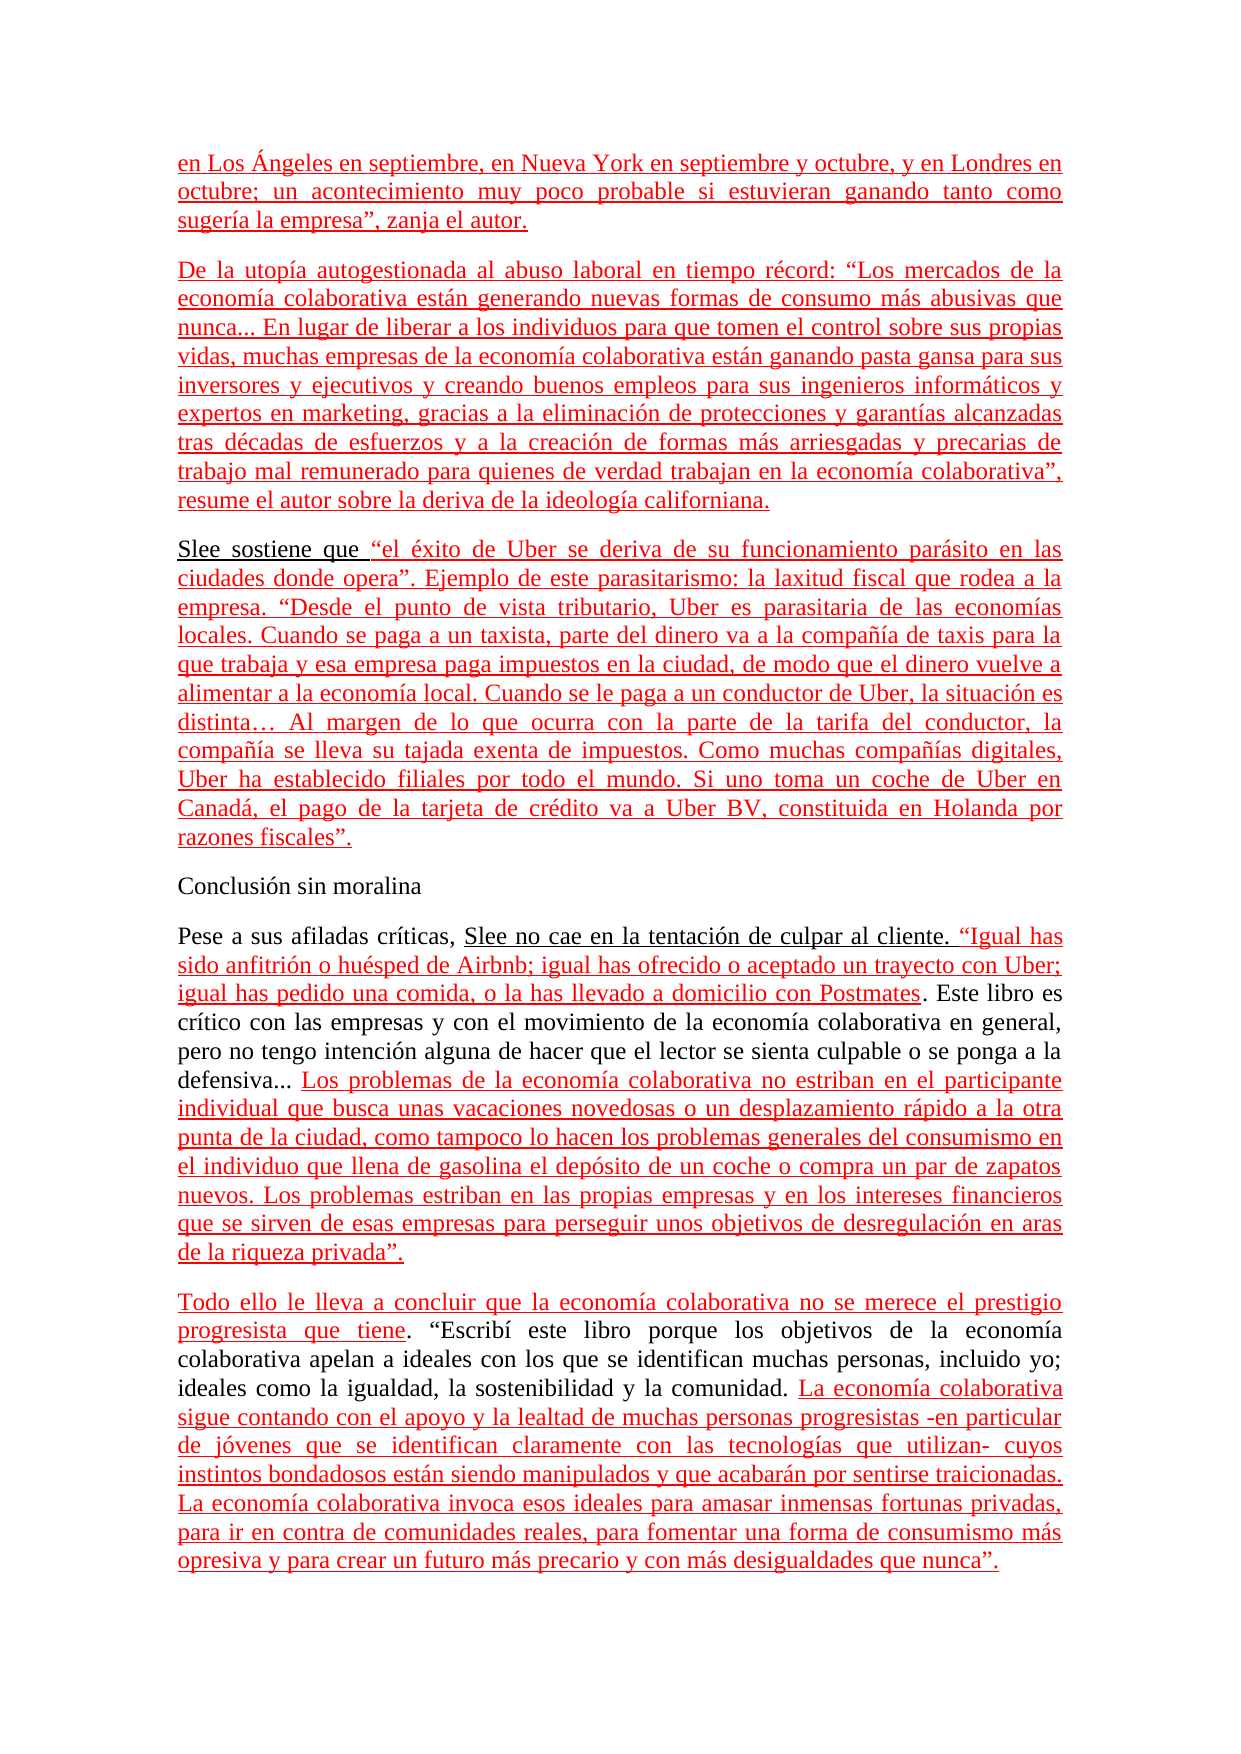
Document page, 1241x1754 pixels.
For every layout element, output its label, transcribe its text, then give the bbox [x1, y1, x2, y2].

text Conclusión sin moralina [177, 871, 1063, 900]
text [177, 148, 1063, 173]
text Todo ello le lleva a concluir que la economía colaborativa no se merece el prestigio progresista que tiene. “Escribí este libro porque los objetivos de la economía colaborativa apelan a ideales con los que se identifican muchas personas, incluido yo; ideales como la igualdad, la sostenibilidad y la comunidad. La economía colaborativa sigue contando con el apoyo y la lealtad de muchas personas progresistas -en particular de jóvenes que se identifican claramente con las tecnologías que utilizan- cuyos instintos bondadosos están siendo manipulados y que acabarán por sentirse traicionadas. La economía colaborativa invoca esos ideales para amasar inmensas fortunas privadas, para ir en contra de comunidades reales, para fomentar una forma de consumismo más opresiva y para crear un futuro más precario y con más desigualdades que nunca”. [177, 1313, 1063, 1456]
text Pese a sus afiladas críticas, Slee no cae en la tentación de culpar al cliente. “Igual has sido anfitrión o huésped de Airbnb; igual has ofrecido o aceptado un trayecto con Uber; igual has pedido una comida, o la has llevado a domicilio con Postmates. Este libro es crítico con las empresas y con el movimiento de la economía colaborativa en general, pero no tengo intención alguna de hacer que el lector se sienta culpable o se ponga a la defensiva... Los problemas de la economía colaborativa no estriban en el participante individual que busca unas vacaciones novedosas o un desplazamiento rápido a la otra punta de la ciudad, como tampoco lo hacen los problemas generales del consumismo en el individuo que llena de gasolina el depósito de un coche o compra un par de zapatos nuevos. Los problemas estriban en las propias empresas y en los intereses financieros que se sirven de esas empresas para perseguir unos objetivos de desregulación en aras de la riqueza privada”. [177, 921, 1063, 1118]
text Slee sostiene que “el éxito de Uber se deriva de su funcionamiento parásito en las ciudades donde opera”. Ejemplo de este parasitarismo: la laxitud fiscal que rodea a la empresa. “Desde el punto de vista tributario, Uber es parasitaria de las economías locales. Cuando se paga a un taxista, parte del dinero va a la compañía de taxis para la que trabaja y esa empresa paga impuestos en la ciudad, de modo que el dinero vuelve a alimentar a la economía local. Cuando se le paga a un conductor de Uber, la situación es distinta… Al margen de lo que ocurra con la parte de la tarifa del conductor, la compañía se lleva su tajada exenta de impuestos. Como muchas compañías digitales, Uber ha establecido filiales por todo el mundo. Si uno toma un coche de Uber en Canadá, el pago de la tarjeta de crédito va a Uber BV, constituida en Holanda por razones fiscales”. [177, 618, 1063, 703]
text De la utopía autogestionada al abuso laboral en tiempo récord: “Los mercados de la economía colaborativa están generando nuevas formas de consumo más abusivas que nunca... En lugar de liberar a los individuos para que tomen el control sobre sus propias vidas, muchas empresas de la economía colaborativa están ganando pasta gansa para sus inversores y ejecutivos y creando buenos empleos para sus ingenieros informáticos y expertos en marketing, gracias a la eliminación de protecciones y garantías alcanzadas tras décadas de esfuerzos y a la creación de formas más arriesgadas y precarias de trabajo mal remunerado para quienes de verdad trabajan en la economía colaborativa”, resume el autor sobre la deriva de la ideología californiana. [177, 424, 1063, 481]
